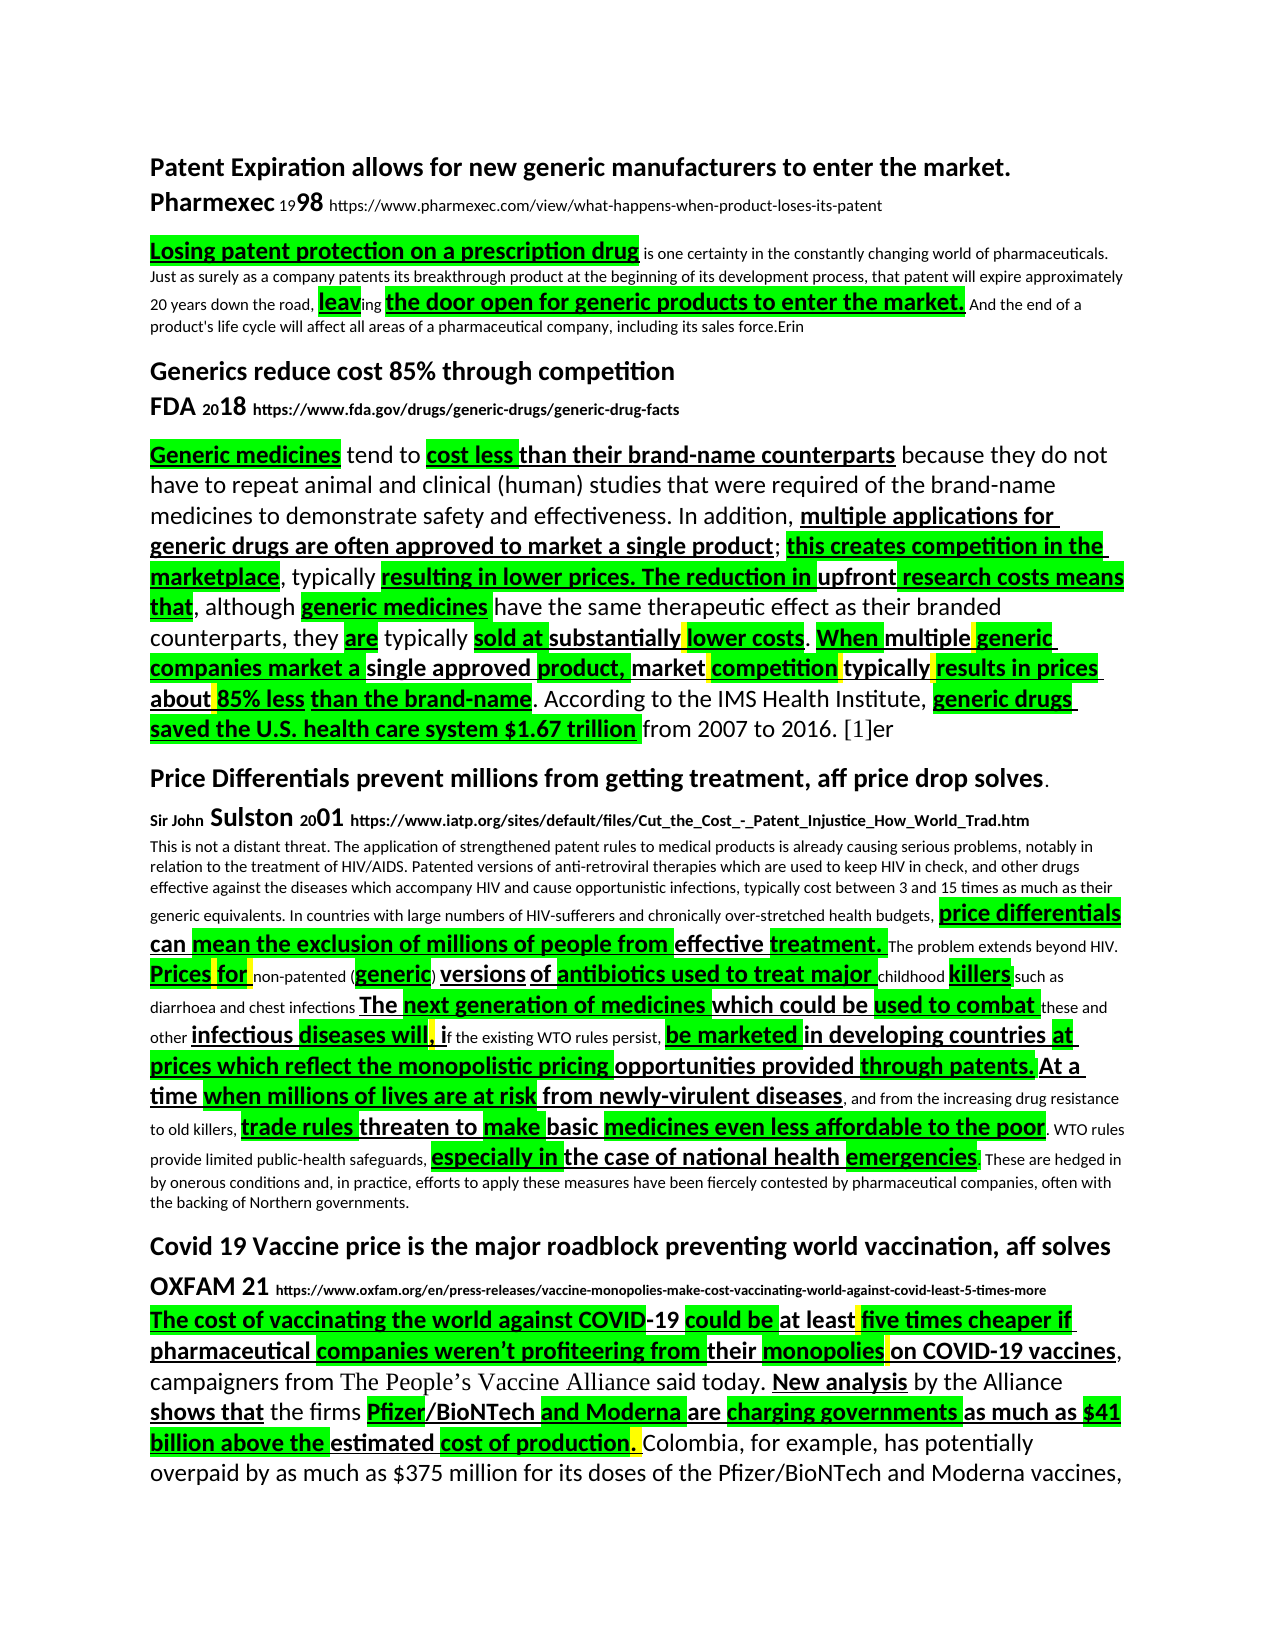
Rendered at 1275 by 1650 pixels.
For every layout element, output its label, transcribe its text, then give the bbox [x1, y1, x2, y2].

subtitle Price Differentials prevent millions from getting treatment, aff price drop solves. [150, 761, 1125, 794]
subtitle Patent Expiration allows for new generic manufacturers to enter the market. [150, 150, 1125, 183]
text FDA 2018 https://www.fda.gov/drugs/generic-drugs/generic-drug-facts [150, 389, 1125, 422]
text This is not a distant threat. The application of strengthened patent rules to medical products is already causing serious problems, notably in relation to the treatment of HIV/AIDS. Patented versions of anti-retroviral therapies which are used to keep HIV in check, and other drugs effective against the diseases which accompany HIV and cause opportunistic infections, typically cost between 3 and 15 times as much as their generic equivalents. In countries with large numbers of HIV-sufferers and chronically over-stretched health budgets, price differentials can mean the exclusion of millions of people from effective treatment. The problem extends beyond HIV. Prices for non-patented (generic) versions of antibiotics used to treat major childhood killers such as diarrhoea and chest infections The next generation of medicines which could be used to combat these and other infectious diseases will, if the existing WTO rules persist, be marketed in developing countries at prices which reflect the monopolistic pricing opportunities provided through patents. At a time when millions of lives are at risk from newly-virulent diseases, and from the increasing drug resistance to old killers, trade rules threaten to make basic medicines even less affordable to the poor. WTO rules provide limited public-health safeguards, especially in the case of national health emergencies. These are hedged in by onerous conditions and, in practice, efforts to apply these measures have been fiercely contested by pharmaceutical companies, often with the backing of Northern governments. [150, 836, 1125, 1212]
text Pharmexec 1998 https://www.pharmexec.com/view/what-happens-when-product-loses-its-patent [150, 186, 1125, 219]
subtitle OXFAM 21 https://www.oxfam.org/en/press-releases/vaccine-monopolies-make-cost-vaccinating-world-against-covid-least-5-times-more [150, 1269, 1125, 1302]
subtitle Covid 19 Vaccine price is the major roadblock preventing world vaccination, aff solves [150, 1229, 1125, 1262]
text Losing patent protection on a prescription drug is one certainty in the constantly changing world of pharmaceuticals. Just as surely as a company patents its breakthrough product at the beginning of its development process, that patent will expire approximately 20 years down the road, leaving the door open for generic products to enter the market. And the end of a product's life cycle will affect all areas of a pharmaceutical company, including its sales force.Erin [150, 235, 1125, 337]
subtitle Sir John Sulston 2001 https://www.iatp.org/sites/default/files/Cut_the_Cost_-_Patent_Injustice_How_World_Trad.htm [150, 801, 1125, 834]
text Generic medicines tend to cost less than their brand-name counterparts because they do not have to repeat animal and clinical (human) studies that were required of the brand-name medicines to demonstrate safety and effectiveness. In addition, multiple applications for generic drugs are often approved to market a single product; this creates competition in the marketplace, typically resulting in lower prices. The reduction in upfront research costs means that, although generic medicines have the same therapeutic effect as their branded counterparts, they are typically sold at substantially lower costs. When multiple generic companies market a single approved product, market competition typically results in prices about 85% less than the brand-name. According to the IMS Health Institute, generic drugs saved the U.S. health care system $1.67 trillion from 2007 to 2016. [1]er [150, 439, 1125, 744]
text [150, 1304, 1125, 1488]
subtitle Generics reduce cost 85% through competition [150, 354, 1125, 387]
